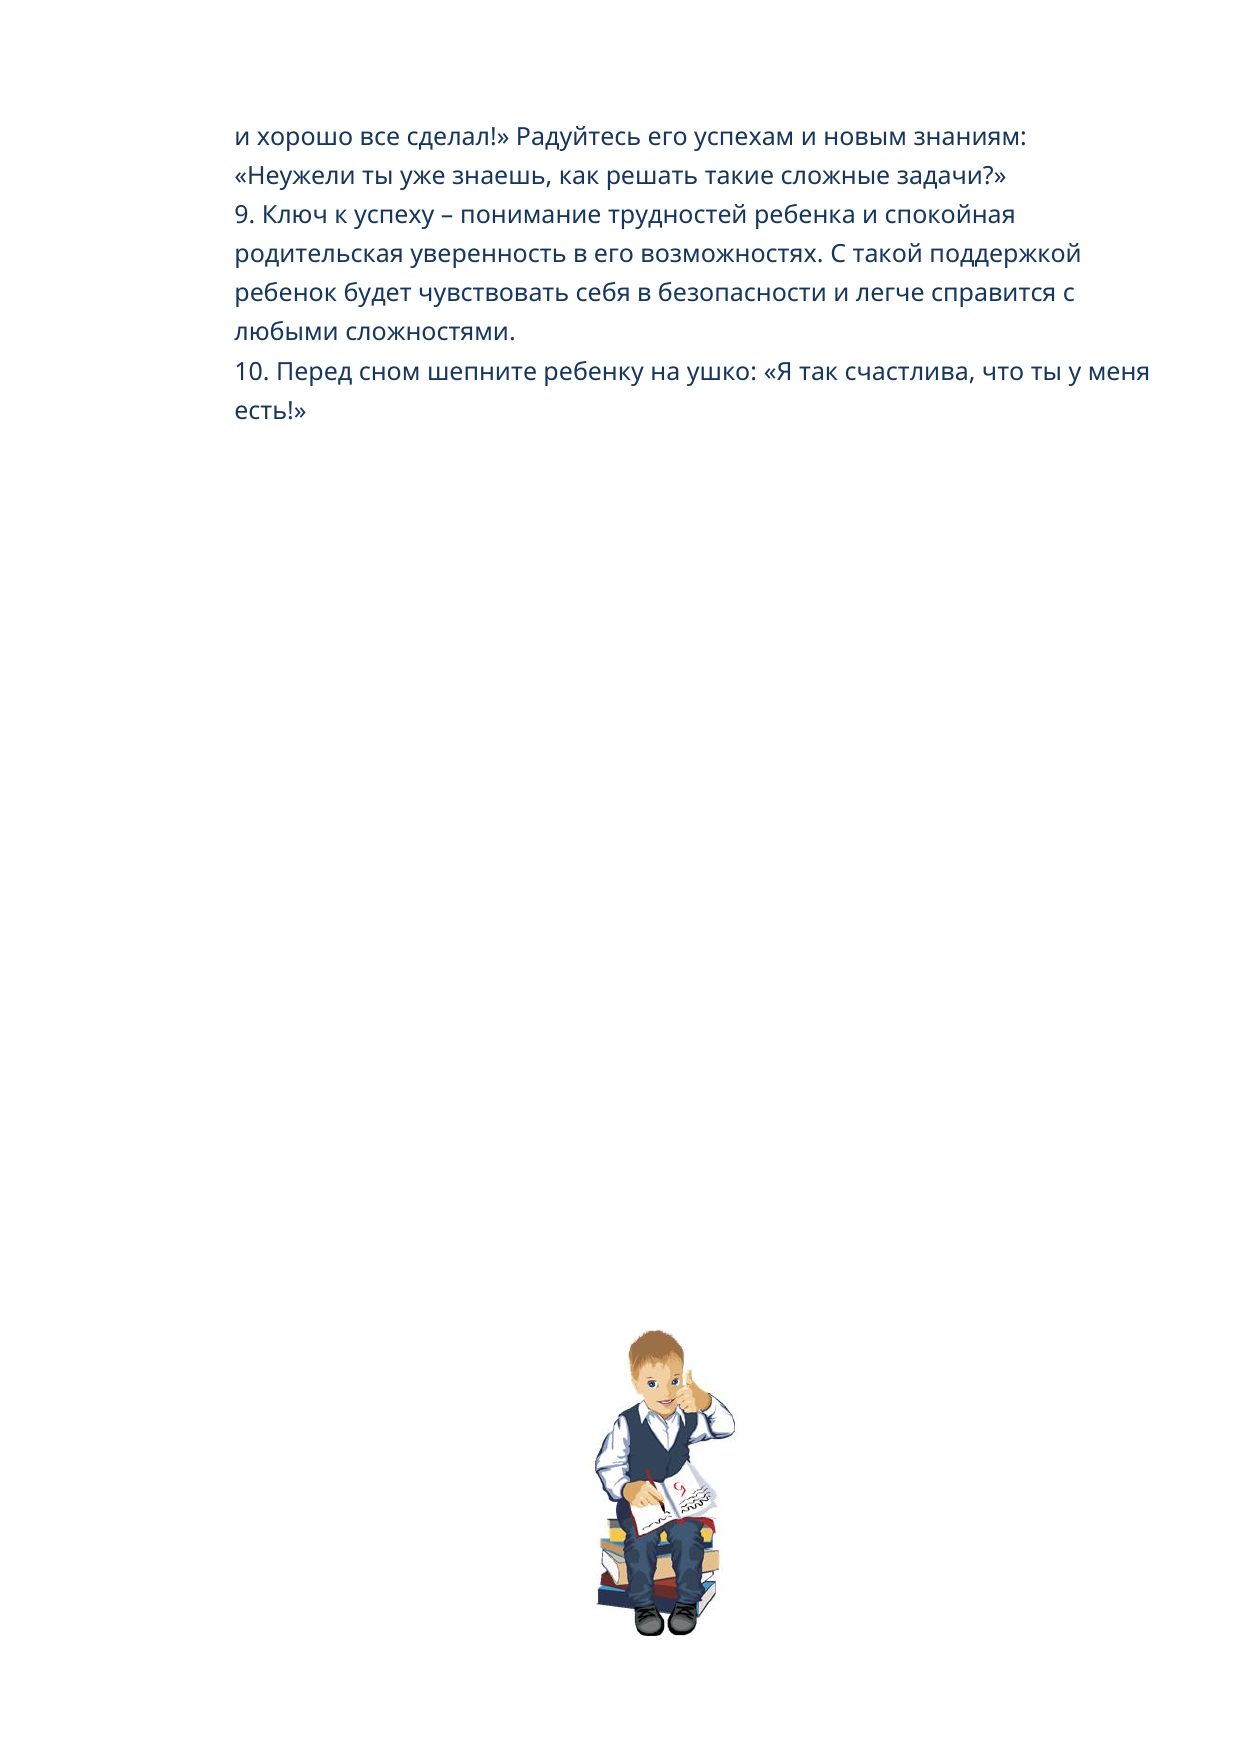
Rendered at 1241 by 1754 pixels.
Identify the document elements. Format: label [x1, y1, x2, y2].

text [177, 118, 1152, 426]
picture [511, 1329, 818, 1636]
